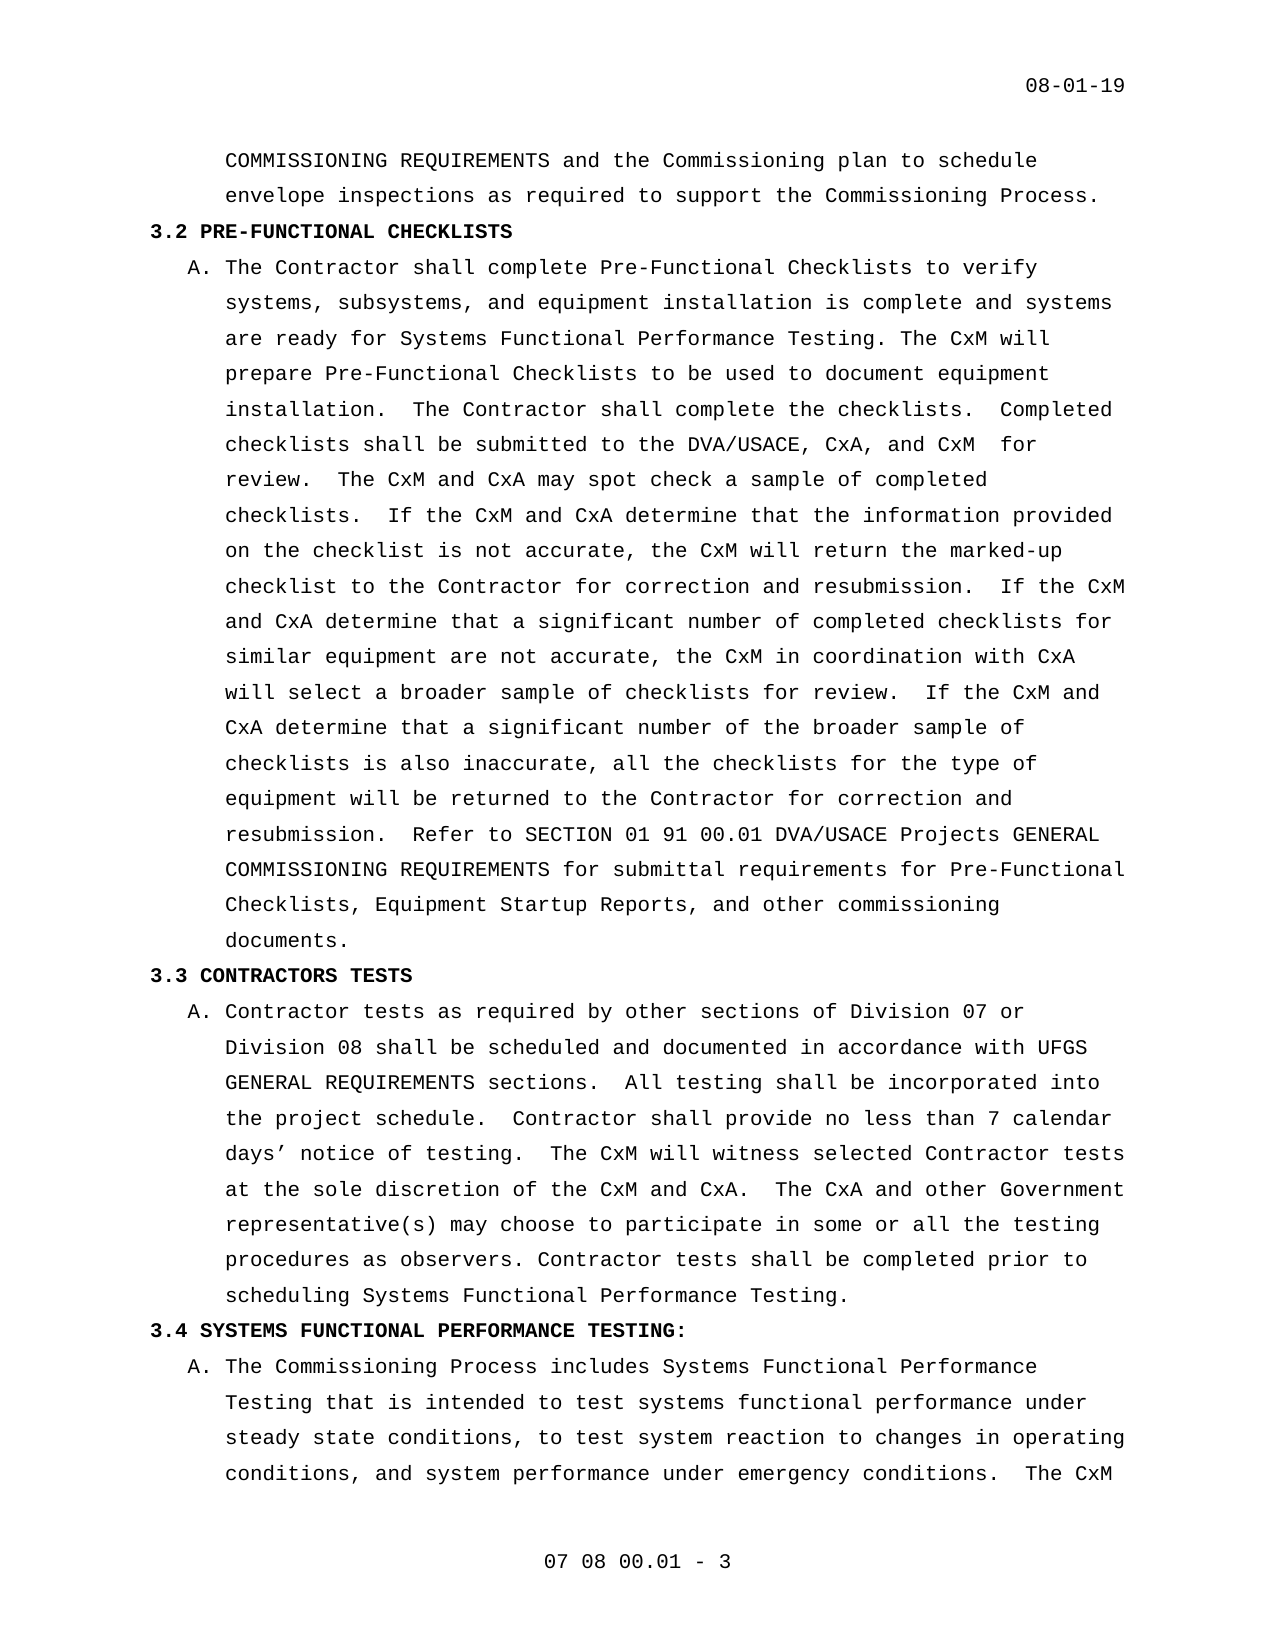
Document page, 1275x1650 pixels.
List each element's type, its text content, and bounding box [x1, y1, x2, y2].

text A. Contractor tests as required by other sections of Division 07 or Division 08 shall be scheduled and documented in accordance with UFGS GENERAL REQUIREMENTS sections. All testing shall be incorporated into the project schedule. Contractor shall provide no less than 7 calendar days’ notice of testing. The CxM will witness selected Contractor tests at the sole discretion of the CxM and CxA. The CxA and other Government representative(s) may choose to participate in some or all the testing procedures as observers. Contractor tests shall be completed prior to scheduling Systems Functional Performance Testing. [187, 1001, 1125, 1308]
text A. The Contractor shall complete Pre-Functional Checklists to verify systems, subsystems, and equipment installation is complete and systems are ready for Systems Functional Performance Testing. The CxM will prepare Pre-Functional Checklists to be used to document equipment installation. The Contractor shall complete the checklists. Completed checklists shall be submitted to the DVA/USACE, CxA, and CxM for review. The CxM and CxA may spot check a sample of completed checklists. If the CxM and CxA determine that the information provided on the checklist is not accurate, the CxM will return the marked-up checklist to the Contractor for correction and resubmission. If the CxM and CxA determine that a significant number of completed checklists for similar equipment are not accurate, the CxM in coordination with CxA will select a broader sample of checklists for review. If the CxM and CxA determine that a significant number of the broader sample of checklists is also inaccurate, all the checklists for the type of equipment will be returned to the Contractor for correction and resubmission. Refer to SECTION 01 91 00.01 DVA/USACE Projects GENERAL COMMISSIONING REQUIREMENTS for submittal requirements for Pre-Functional Checklists, Equipment Startup Reports, and other commissioning documents. [187, 257, 1125, 953]
text 3.4 SYSTEMS FUNCTIONAL PERFORMANCE TESTING: [150, 1320, 1125, 1344]
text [187, 150, 1125, 209]
text 3.2 PRE-FUNCTIONAL CHECKLISTS [150, 221, 1125, 244]
text 3.3 CONTRACTORS TESTS [150, 965, 1125, 989]
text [187, 1356, 1125, 1486]
